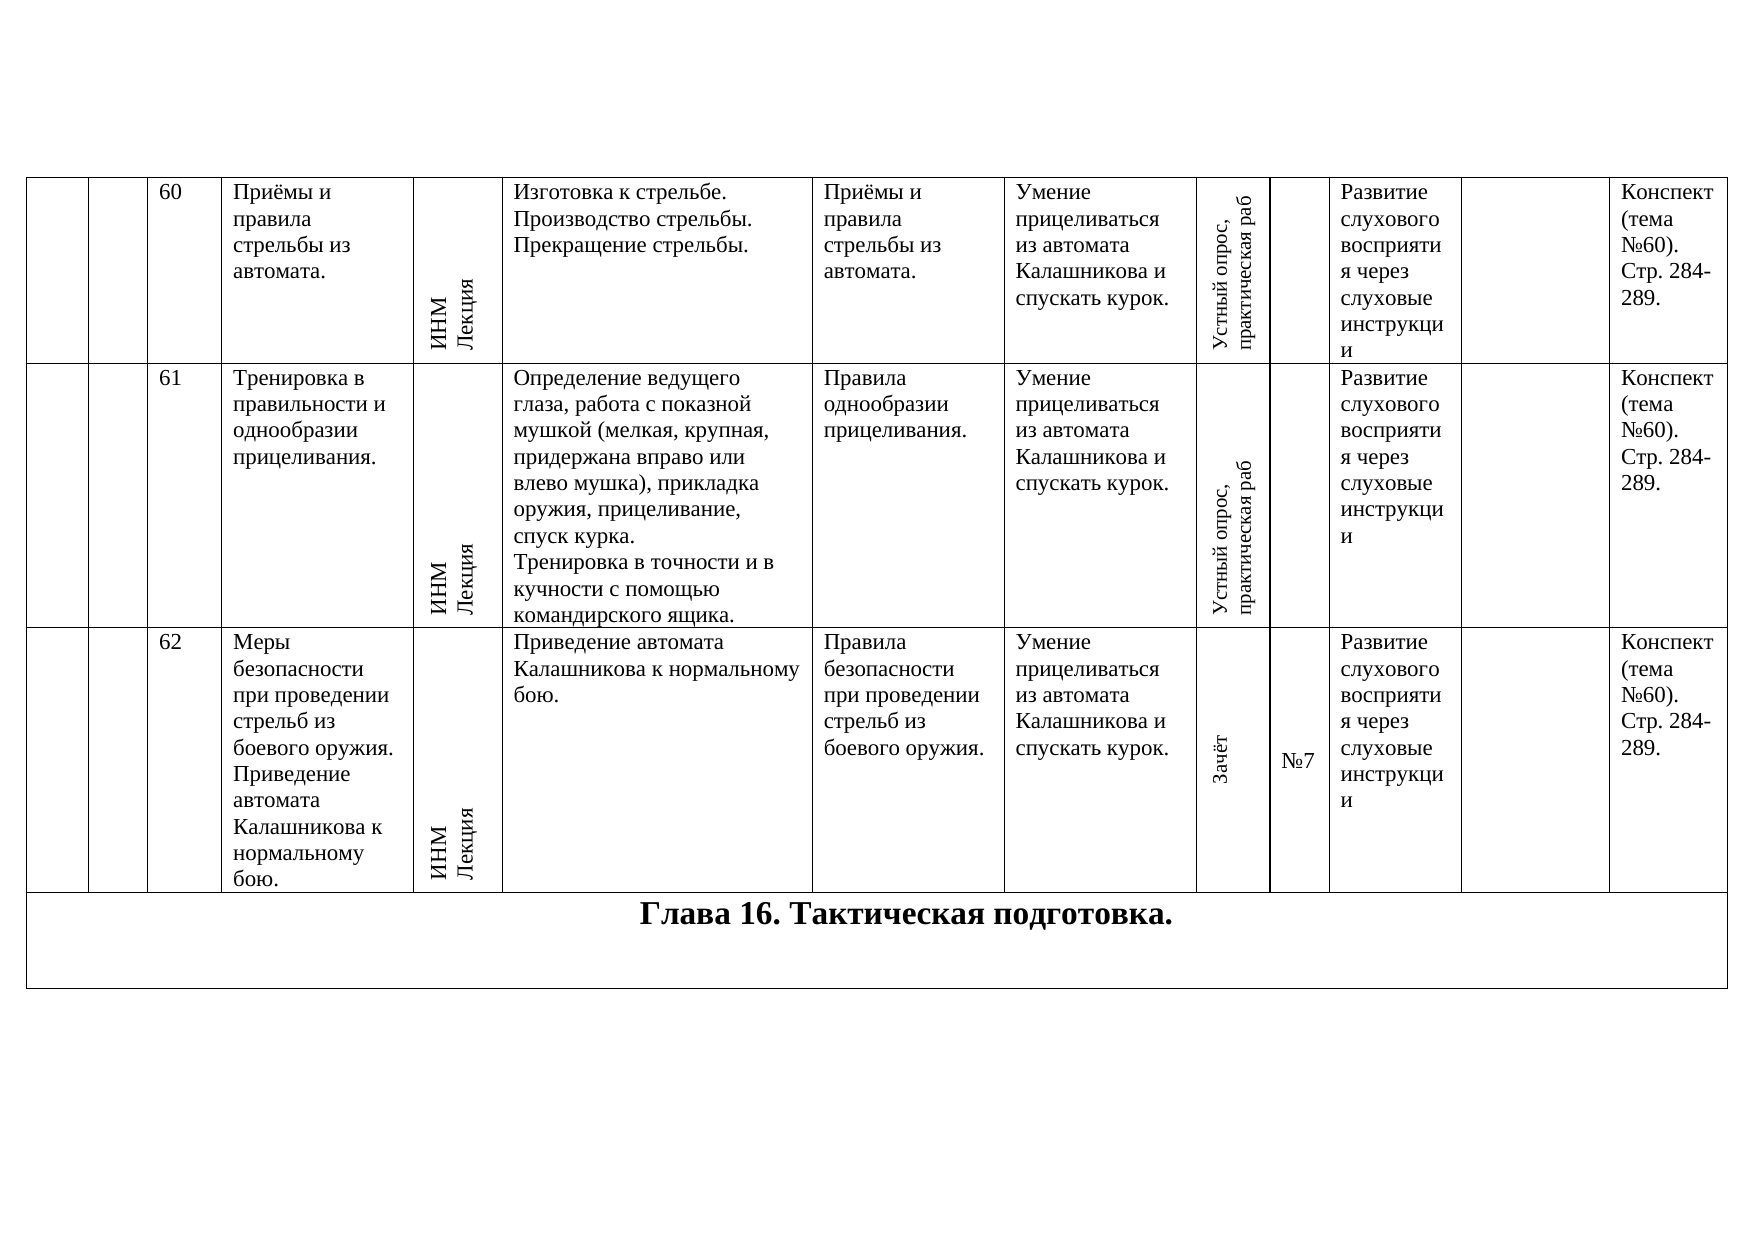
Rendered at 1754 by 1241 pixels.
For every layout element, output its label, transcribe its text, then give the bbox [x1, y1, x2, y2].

table_cell [1271, 364, 1329, 627]
table_cell Тренировка в правильности и однообразии прицеливания. [222, 364, 413, 627]
table_cell №7 [1271, 628, 1329, 892]
table_cell Развитие слухового восприятия через слуховые инструкции [1330, 628, 1461, 892]
table_cell Развитие слухового восприятия через слуховые инструкции [1330, 364, 1461, 627]
table_cell ИНМ Лекция [414, 628, 502, 892]
table_cell [27, 628, 88, 892]
table_cell Устный опрос, практическая раб [1197, 364, 1269, 627]
table_cell Зачёт [1197, 628, 1269, 892]
table_cell [27, 364, 88, 627]
table_cell Конспект (тема №60). Стр. 284-289. [1610, 178, 1727, 363]
table_cell [1462, 628, 1609, 892]
table_cell [1462, 364, 1609, 627]
table_cell Развитие слухового восприятия через слуховые инструкции [1330, 178, 1461, 363]
table_cell Меры безопасности при проведении стрельб из боевого оружия. Приведение автомата Калашникова к нормальному бою. [222, 628, 413, 892]
table_cell 61 [148, 364, 221, 627]
table_cell [1462, 178, 1609, 363]
table_cell [1271, 178, 1329, 363]
table_cell [89, 178, 147, 363]
table_cell [27, 893, 85, 988]
table_cell Конспект (тема №60). Стр. 284-289. [1610, 364, 1727, 627]
table_cell 60 [148, 178, 221, 363]
table_cell Приведение автомата Калашникова к нормальному бою. [503, 628, 812, 892]
table_cell 62 [148, 628, 221, 892]
table_cell Глава 16. Тактическая подготовка. [85, 893, 1727, 988]
table_cell Определение ведущего глаза, работа с показной мушкой (мелкая, крупная, придержана вправо или влево мушка), прикладка оружия, прицеливание, спуск курка. Тренировка в точности и в кучности с помощью командирского ящика. [503, 364, 812, 627]
table_cell Правила однообразии прицеливания. [813, 364, 1004, 627]
table_cell Конспект (тема №60). Стр. 284-289. [1610, 628, 1727, 892]
table_cell Умение прицеливаться из автомата Калашникова и спускать курок. [1005, 364, 1196, 627]
table_cell ИНМ Лекция [414, 178, 502, 363]
table_cell [89, 364, 147, 627]
table_cell ИНМ Лекция [414, 364, 502, 627]
table_cell Изготовка к стрельбе. Производство стрельбы. Прекращение стрельбы. [503, 178, 812, 363]
table_cell [89, 628, 147, 892]
table_cell [27, 178, 88, 363]
table_cell Приёмы и правила стрельбы из автомата. [813, 178, 1004, 363]
table_cell Правила безопасности при проведении стрельб из боевого оружия. [813, 628, 1004, 892]
table_cell Умение прицеливаться из автомата Калашникова и спускать курок. [1005, 628, 1196, 892]
table_cell Умение прицеливаться из автомата Калашникова и спускать курок. [1005, 178, 1196, 363]
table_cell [1197, 178, 1269, 363]
table_cell Приёмы и правила стрельбы из автомата. [222, 178, 413, 363]
